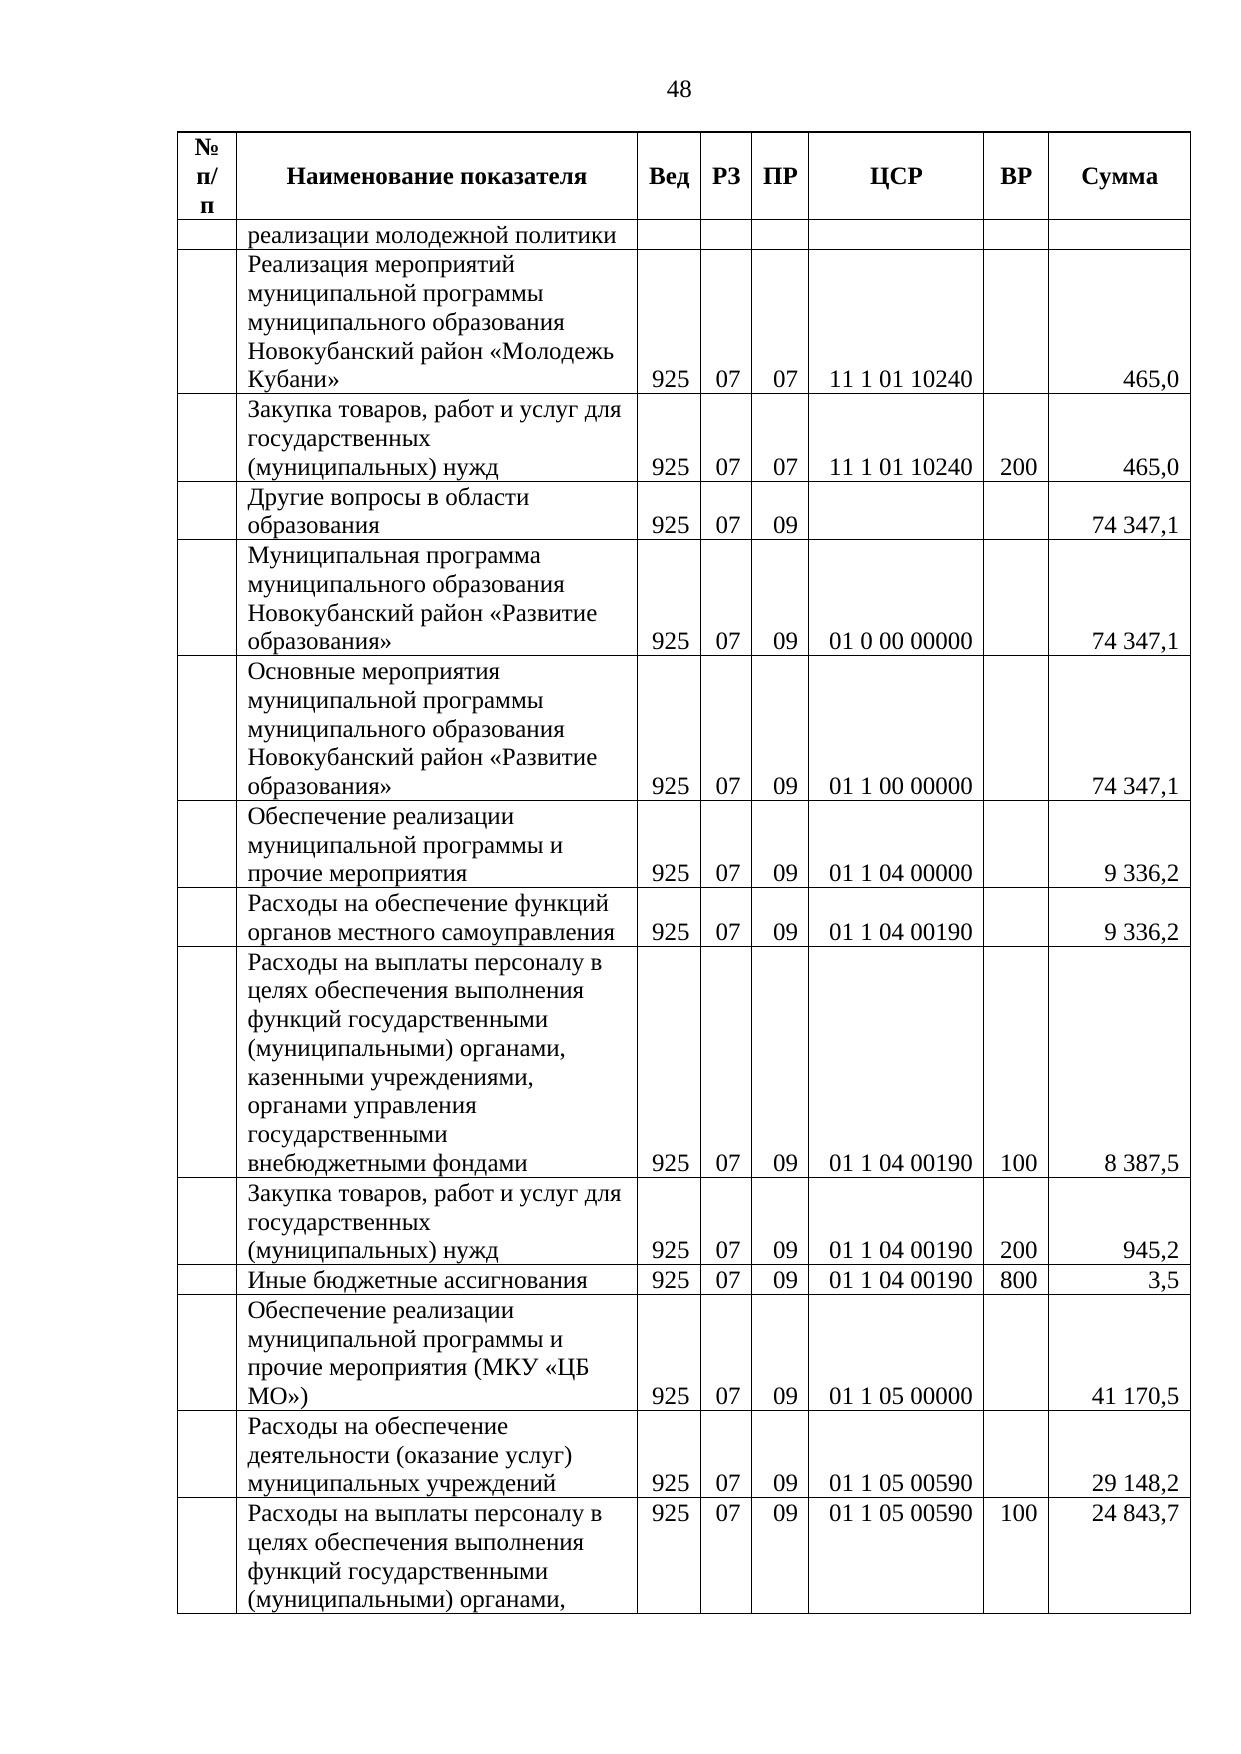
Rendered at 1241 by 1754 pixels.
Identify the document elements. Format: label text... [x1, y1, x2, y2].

table_header ЦСР [809, 133, 983, 219]
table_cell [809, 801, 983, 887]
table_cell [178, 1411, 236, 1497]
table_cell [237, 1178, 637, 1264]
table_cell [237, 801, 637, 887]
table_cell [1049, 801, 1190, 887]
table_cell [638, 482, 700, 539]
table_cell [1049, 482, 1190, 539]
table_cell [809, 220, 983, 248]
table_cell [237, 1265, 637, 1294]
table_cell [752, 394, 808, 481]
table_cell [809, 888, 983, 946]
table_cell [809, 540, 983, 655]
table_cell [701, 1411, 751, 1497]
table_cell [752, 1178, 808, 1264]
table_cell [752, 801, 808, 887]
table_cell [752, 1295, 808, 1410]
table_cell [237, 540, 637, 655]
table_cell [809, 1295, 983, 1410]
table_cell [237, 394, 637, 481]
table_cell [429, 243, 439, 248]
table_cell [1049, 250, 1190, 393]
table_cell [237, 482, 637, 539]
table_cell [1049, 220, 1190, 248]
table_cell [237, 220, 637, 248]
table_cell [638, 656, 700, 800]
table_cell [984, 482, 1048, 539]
table_header ВР [984, 133, 1048, 219]
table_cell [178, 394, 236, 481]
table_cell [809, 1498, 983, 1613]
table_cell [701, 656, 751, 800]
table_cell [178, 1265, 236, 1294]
table_header ПР [752, 133, 808, 219]
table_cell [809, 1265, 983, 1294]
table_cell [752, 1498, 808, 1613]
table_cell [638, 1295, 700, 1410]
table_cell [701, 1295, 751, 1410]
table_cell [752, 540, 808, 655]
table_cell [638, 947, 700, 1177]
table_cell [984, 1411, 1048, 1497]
table_header Наименование показателя [237, 133, 637, 219]
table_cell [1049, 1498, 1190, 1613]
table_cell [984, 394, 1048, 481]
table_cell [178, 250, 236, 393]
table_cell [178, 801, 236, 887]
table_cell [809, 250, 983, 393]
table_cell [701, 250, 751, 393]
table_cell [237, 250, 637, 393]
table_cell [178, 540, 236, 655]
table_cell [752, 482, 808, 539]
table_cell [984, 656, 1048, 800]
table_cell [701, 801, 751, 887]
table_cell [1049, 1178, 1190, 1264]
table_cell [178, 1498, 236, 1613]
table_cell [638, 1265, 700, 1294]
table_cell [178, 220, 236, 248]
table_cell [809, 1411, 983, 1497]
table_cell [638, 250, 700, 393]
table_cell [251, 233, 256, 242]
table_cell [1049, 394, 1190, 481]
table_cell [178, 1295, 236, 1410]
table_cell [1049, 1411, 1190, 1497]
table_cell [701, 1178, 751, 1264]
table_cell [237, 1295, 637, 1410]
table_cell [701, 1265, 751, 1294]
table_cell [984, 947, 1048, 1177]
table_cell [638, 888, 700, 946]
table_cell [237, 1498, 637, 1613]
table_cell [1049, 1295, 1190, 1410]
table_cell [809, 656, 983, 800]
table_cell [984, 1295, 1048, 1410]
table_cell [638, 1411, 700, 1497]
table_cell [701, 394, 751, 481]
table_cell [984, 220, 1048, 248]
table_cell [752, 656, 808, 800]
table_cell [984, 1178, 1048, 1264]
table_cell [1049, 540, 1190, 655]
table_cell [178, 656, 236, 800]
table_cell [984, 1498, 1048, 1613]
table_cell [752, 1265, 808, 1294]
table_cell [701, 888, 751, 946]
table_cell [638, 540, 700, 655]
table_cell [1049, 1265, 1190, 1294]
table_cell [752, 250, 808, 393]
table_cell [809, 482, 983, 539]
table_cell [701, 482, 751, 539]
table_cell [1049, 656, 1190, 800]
table_header № п/п [178, 133, 236, 219]
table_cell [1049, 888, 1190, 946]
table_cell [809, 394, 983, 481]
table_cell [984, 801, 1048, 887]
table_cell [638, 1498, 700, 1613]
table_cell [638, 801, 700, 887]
table_header Вед [638, 133, 700, 219]
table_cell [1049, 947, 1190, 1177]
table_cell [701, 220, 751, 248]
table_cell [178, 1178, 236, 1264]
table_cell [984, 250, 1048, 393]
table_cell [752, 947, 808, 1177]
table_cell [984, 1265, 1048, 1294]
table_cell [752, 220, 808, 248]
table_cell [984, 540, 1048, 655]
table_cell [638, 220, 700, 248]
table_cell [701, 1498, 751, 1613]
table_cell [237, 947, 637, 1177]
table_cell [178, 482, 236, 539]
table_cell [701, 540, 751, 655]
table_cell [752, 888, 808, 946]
table_header Сумма [1049, 133, 1190, 219]
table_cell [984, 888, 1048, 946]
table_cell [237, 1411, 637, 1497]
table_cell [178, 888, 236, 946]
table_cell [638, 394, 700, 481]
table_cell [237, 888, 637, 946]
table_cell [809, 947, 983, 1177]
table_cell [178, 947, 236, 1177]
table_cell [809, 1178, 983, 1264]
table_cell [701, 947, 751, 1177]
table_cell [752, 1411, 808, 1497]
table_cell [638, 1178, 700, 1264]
table_header РЗ [701, 133, 751, 219]
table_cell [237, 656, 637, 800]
